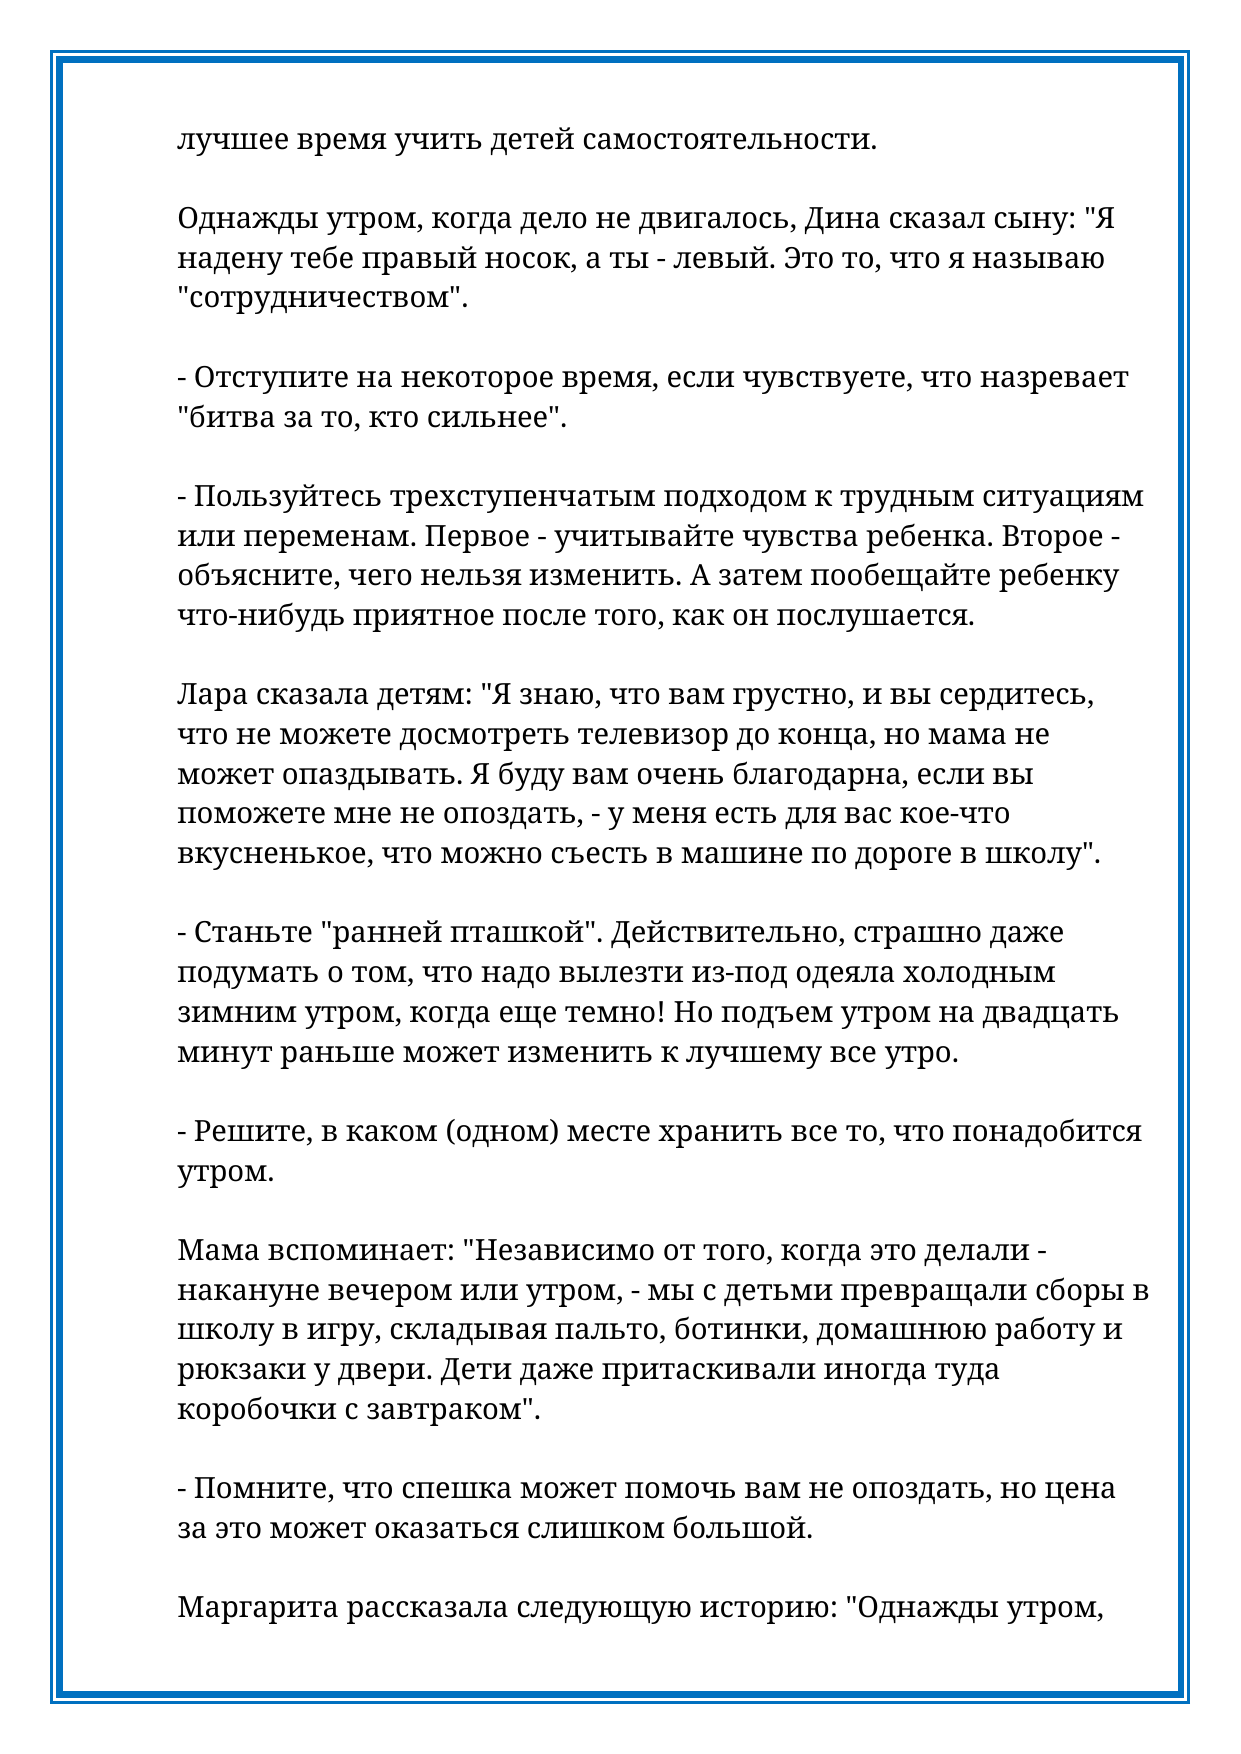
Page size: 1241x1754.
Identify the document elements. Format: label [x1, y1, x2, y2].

text [177, 118, 1152, 1626]
